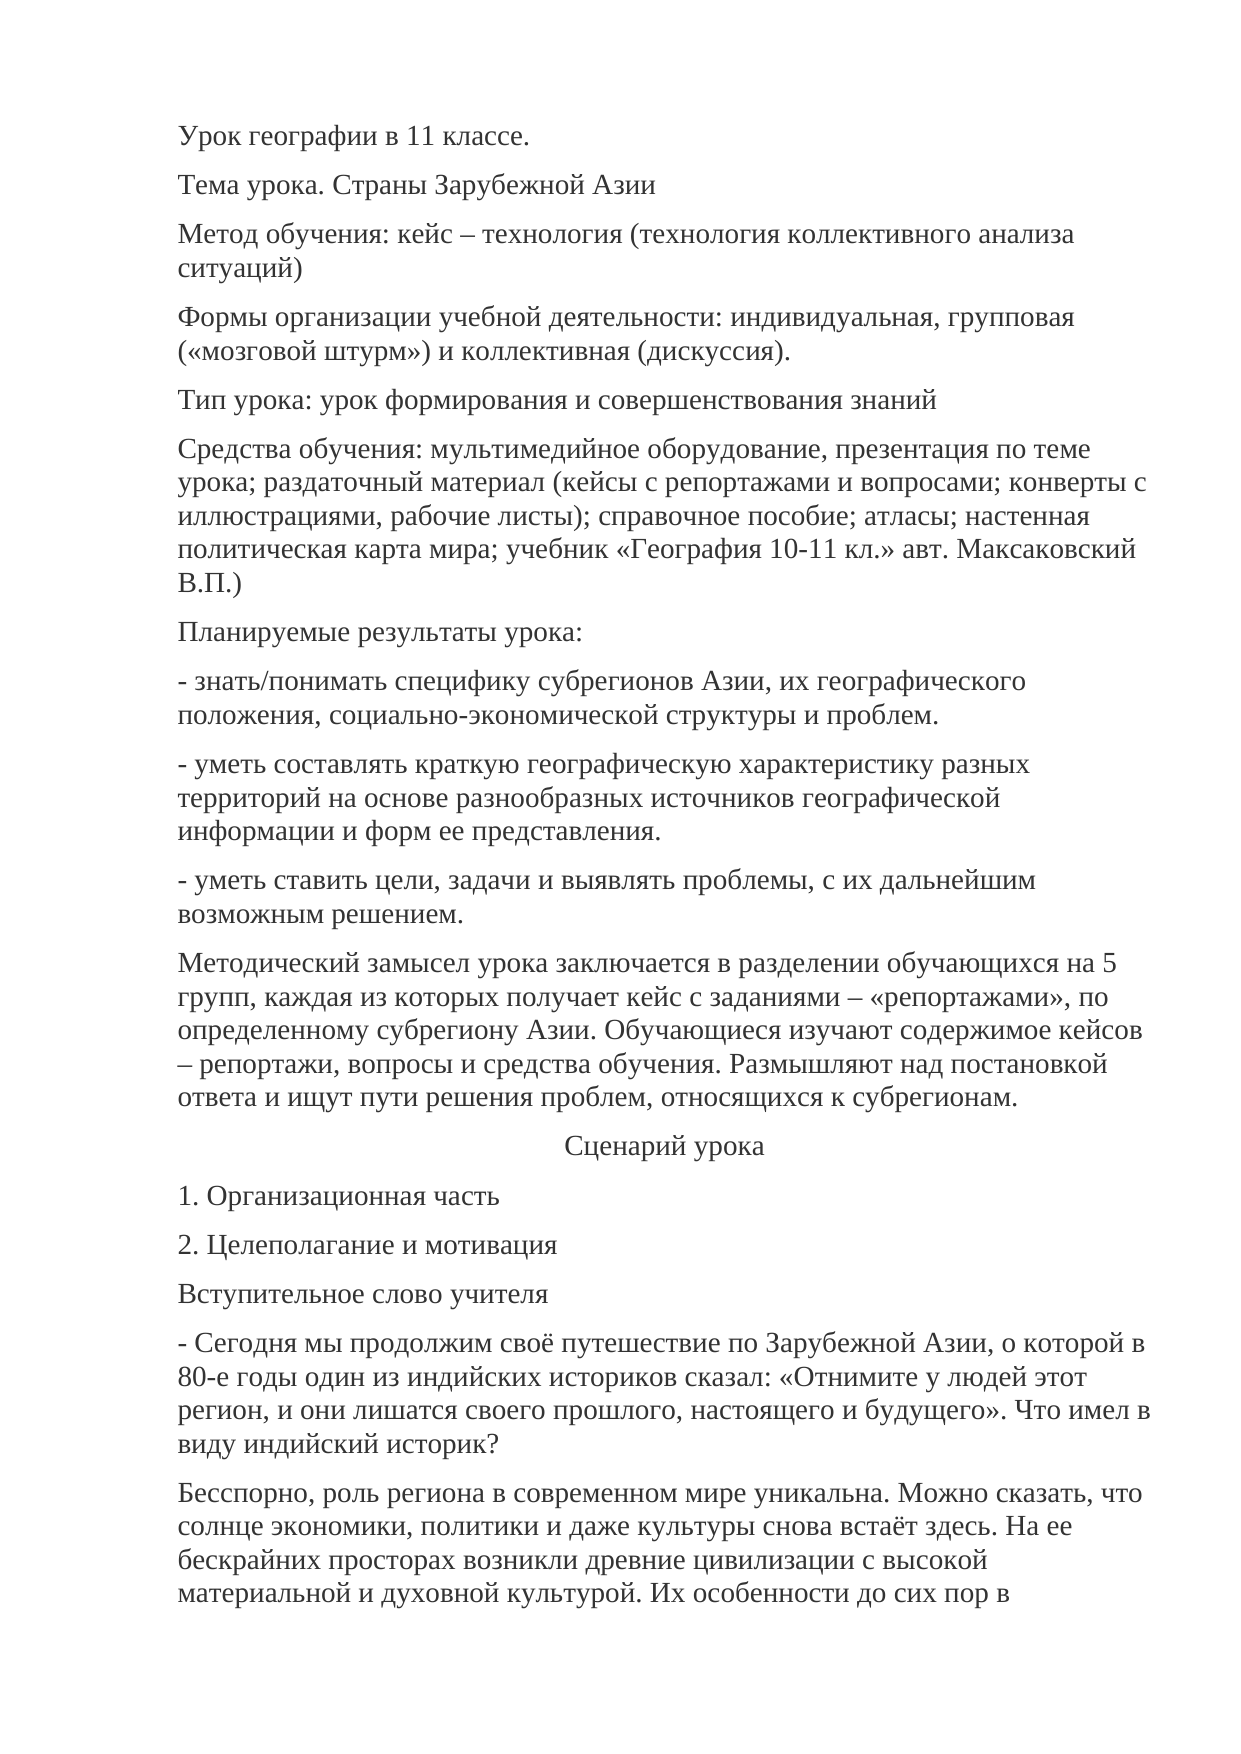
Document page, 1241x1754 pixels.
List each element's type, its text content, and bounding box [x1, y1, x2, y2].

text Вступительное слово учителя [177, 1276, 1152, 1309]
text - уметь ставить цели, задачи и выявлять проблемы, с их дальнейшим возможным решением. [177, 862, 1152, 929]
text Планируемые результаты урока: [177, 614, 1152, 648]
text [177, 1475, 1152, 1609]
text Урок географии в 11 классе. [177, 118, 1152, 152]
text 2. Целеполагание и мотивация [177, 1227, 1152, 1260]
text Метод обучения: кейс – технология (технология коллективного анализа ситуаций) [177, 216, 1152, 283]
text 1. Организационная часть [177, 1178, 1152, 1211]
text Средства обучения: мультимедийное оборудование, презентация по теме урока; раздаточный материал (кейсы с репортажами и вопросами; конверты с иллюстрациями, рабочие листы); справочное пособие; атласы; настенная политическая карта мира; учебник «География 10-11 кл.» авт. Максаковский В.П.) [177, 431, 1152, 599]
text Тип урока: урок формирования и совершенствования знаний [177, 382, 1152, 415]
text - уметь составлять краткую географическую характеристику разных территорий на основе разнообразных источников географической информации и форм ее представления. [177, 746, 1152, 847]
text Методический замысел урока заключается в разделении обучающихся на 5 групп, каждая из которых получает кейс с заданиями – «репортажами», по определенному субрегиону Азии. Обучающиеся изучают содержимое кейсов – репортажи, вопросы и средства обучения. Размышляют над постановкой ответа и ищут пути решения проблем, относящихся к субрегионам. [177, 945, 1152, 1113]
text - знать/понимать специфику субрегионов Азии, их географического положения, социально-экономической структуры и проблем. [177, 663, 1152, 731]
text Сценарий урока [177, 1128, 1152, 1162]
text Тема урока. Страны Зарубежной Азии [177, 167, 1152, 201]
text Формы организации учебной деятельности: индивидуальная, групповая («мозговой штурм») и коллективная (дискуссия). [177, 299, 1152, 366]
text - Сегодня мы продолжим своё путешествие по Зарубежной Азии, о которой в 80-е годы один из индийских историков сказал: «Отнимите у людей этот регион, и они лишатся своего прошлого, настоящего и будущего». Что имел в виду индийский историк? [177, 1325, 1152, 1459]
